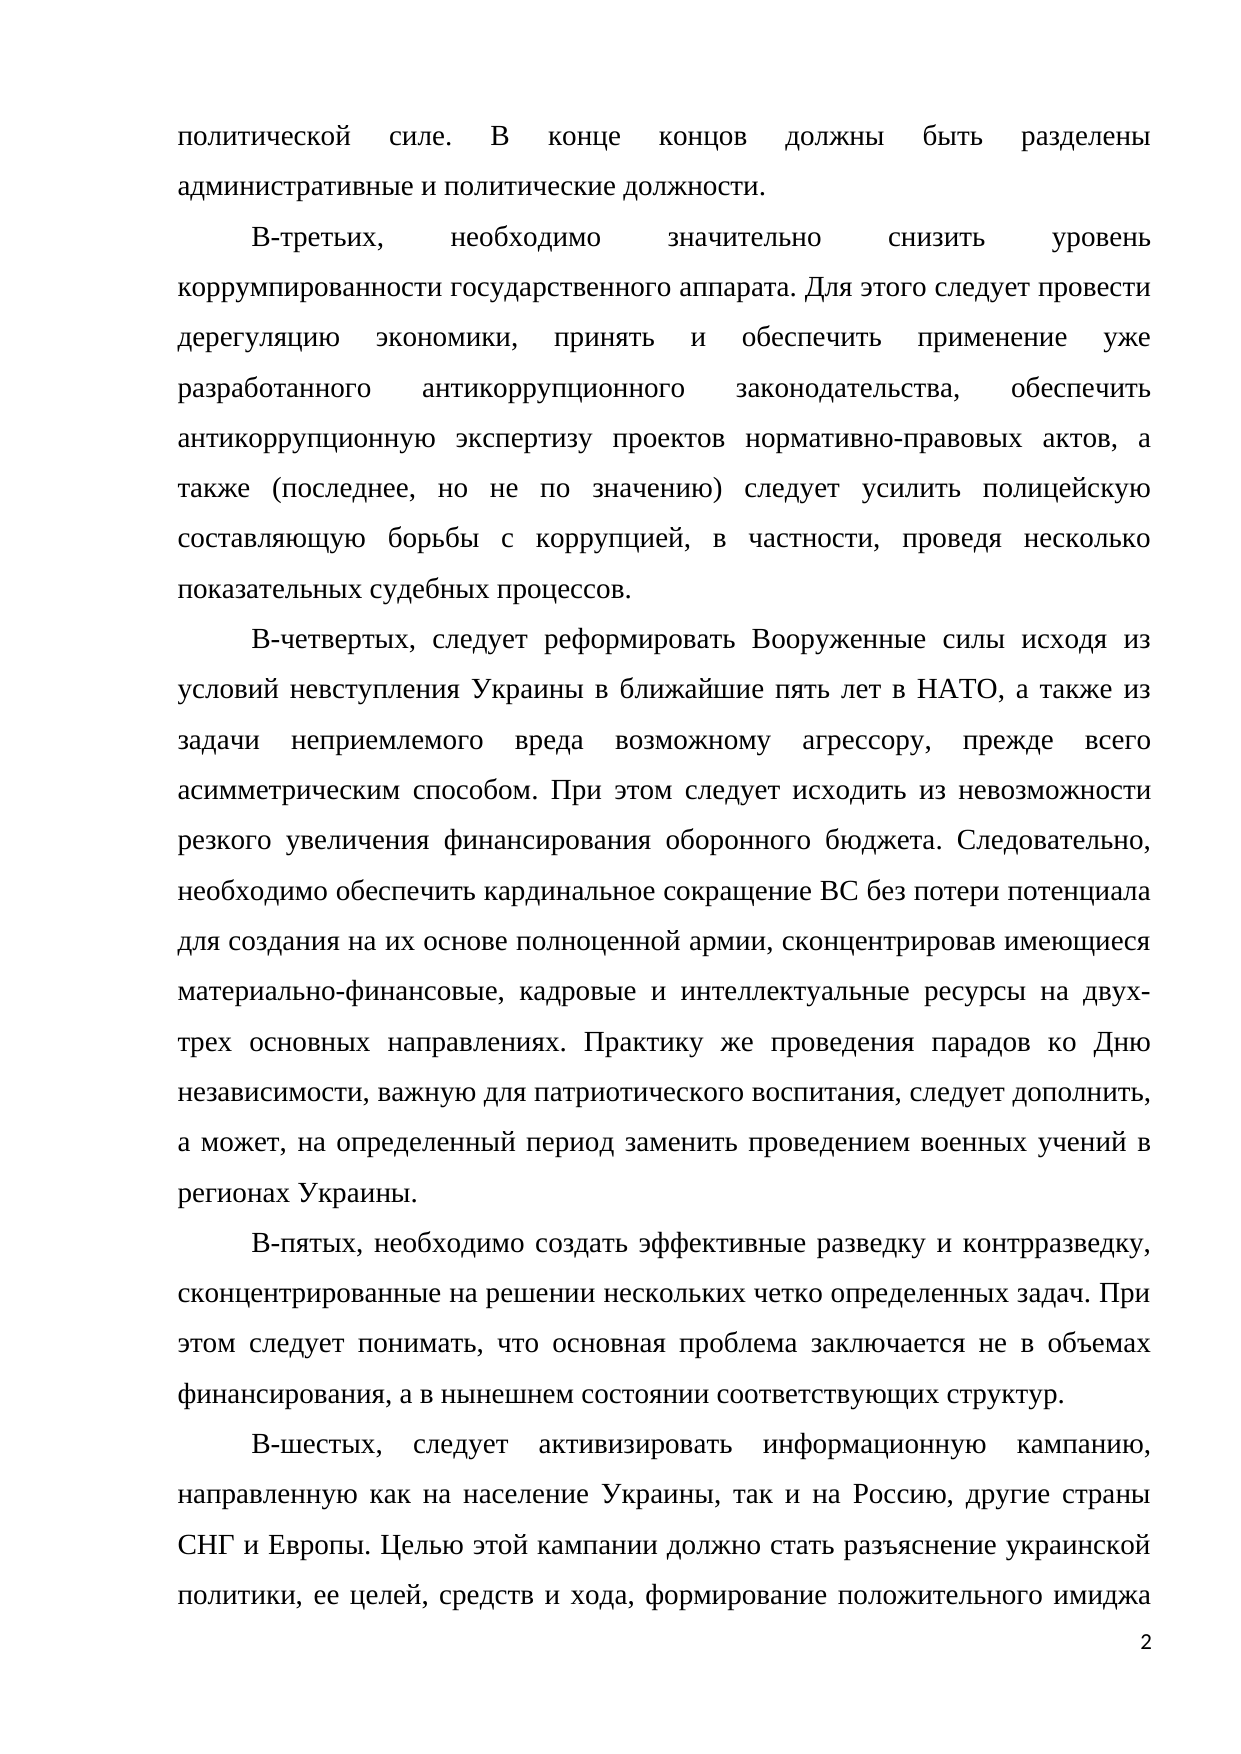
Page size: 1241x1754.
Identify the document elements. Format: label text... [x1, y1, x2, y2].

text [177, 118, 1152, 202]
text В-третьих, необходимо значительно снизить уровень коррумпированности государственного аппарата. Для этого следует провести дерегуляцию экономики, принять и обеспечить применение уже разработанного антикоррупционного законодательства, обеспечить антикоррупционную экспертизу проектов нормативно-правовых актов, а также (последнее, но не по значению) следует усилить полицейскую составляющую борьбы с коррупцией, в частности, проведя несколько показательных судебных процессов. [177, 219, 1152, 604]
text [177, 1426, 1152, 1611]
text В-четвертых, следует реформировать Вооруженные силы исходя из условий невступления Украины в ближайшие пять лет в НАТО, а также из задачи неприемлемого вреда возможному агрессору, прежде всего асимметрическим способом. При этом следует исходить из невозможности резкого увеличения финансирования оборонного бюджета. Следовательно, необходимо обеспечить кардинальное сокращение ВС без потери потенциала для создания на их основе полноценной армии, сконцентрировав имеющиеся материально-финансовые, кадровые и интеллектуальные ресурсы на двух-трех основных направлениях. Практику же проведения парадов ко Дню независимости, важную для патриотического воспитания, следует дополнить, а может, на определенный период заменить проведением военных учений в регионах Украины. [177, 621, 1152, 1208]
text В-пятых, необходимо создать эффективные разведку и контрразведку, сконцентрированные на решении нескольких четко определенных задач. При этом следует понимать, что основная проблема заключается не в объемах финансирования, а в нынешнем состоянии соответствующих структур. [177, 1225, 1152, 1409]
